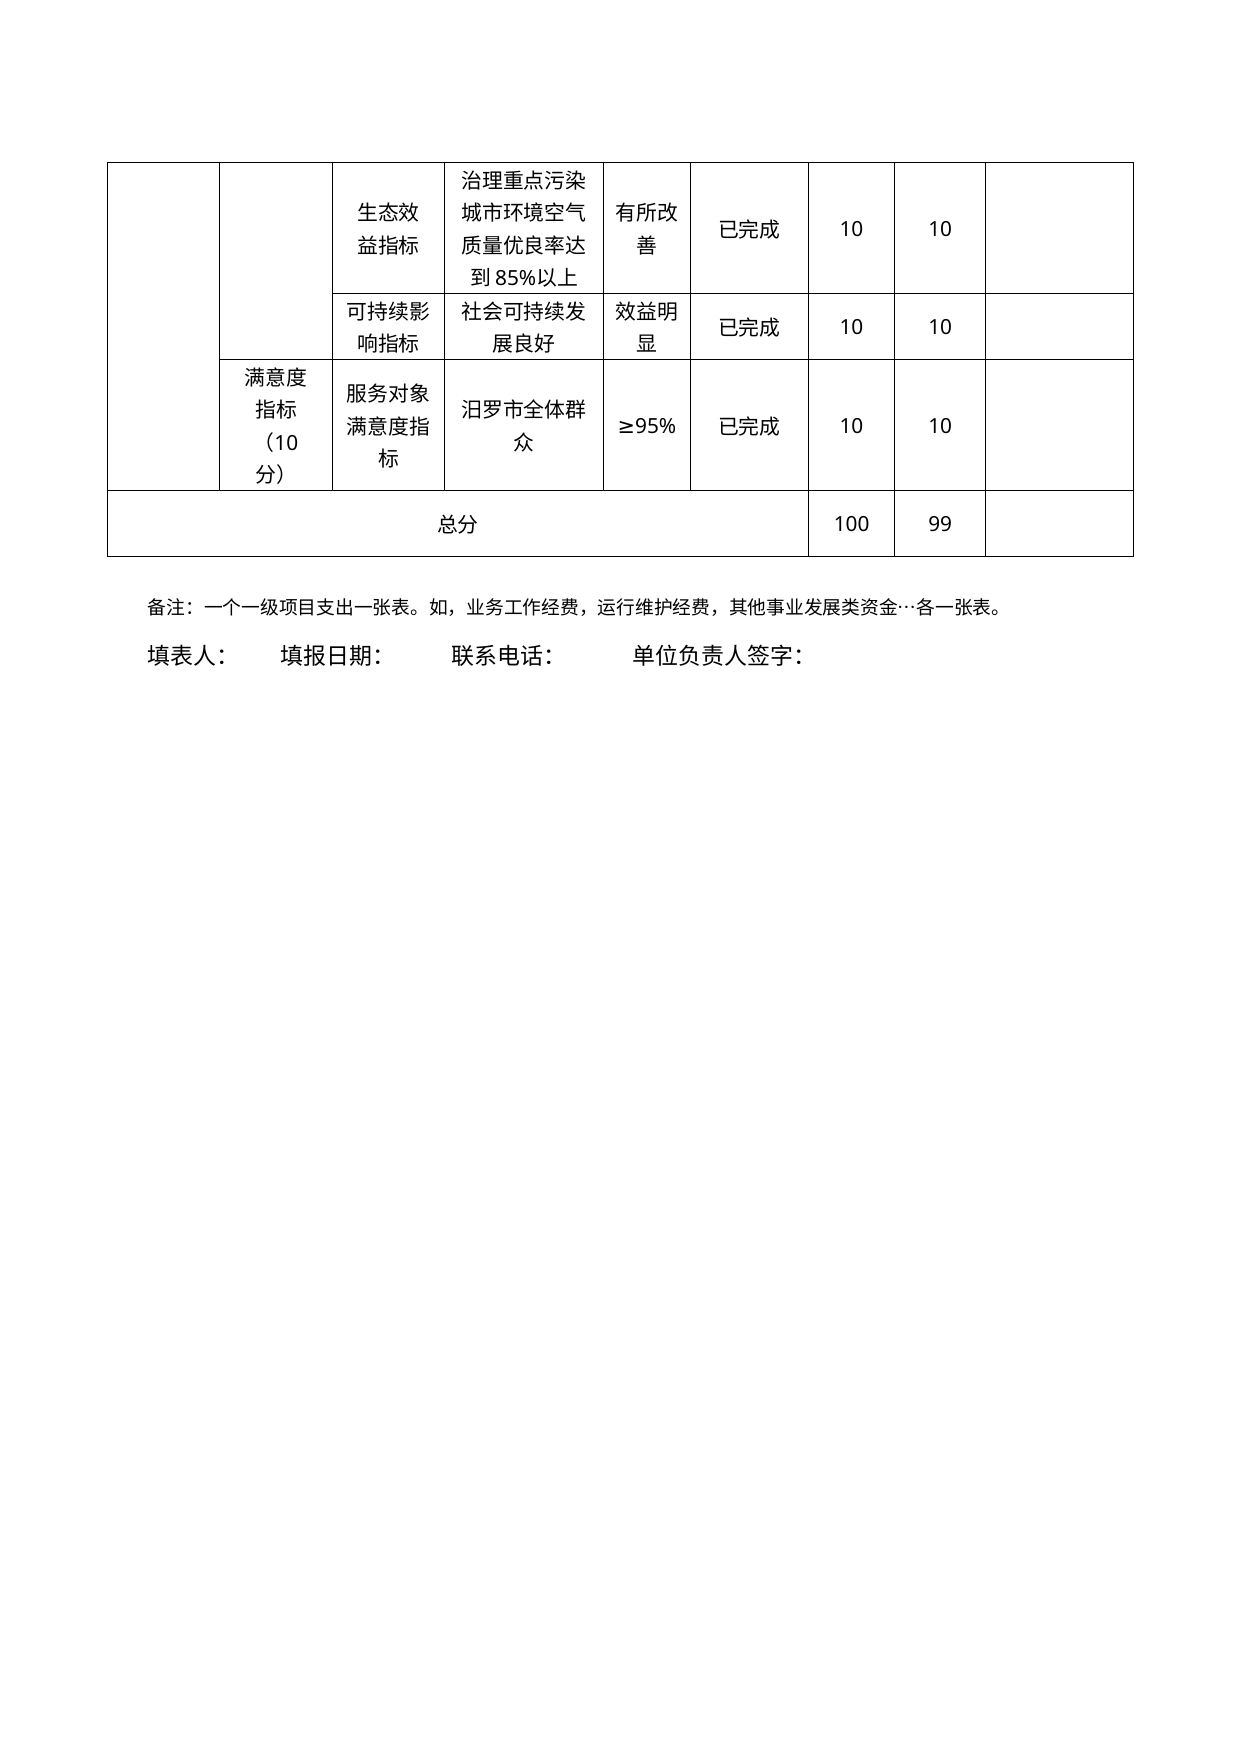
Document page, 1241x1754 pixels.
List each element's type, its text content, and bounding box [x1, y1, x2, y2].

table_cell 已完成 [691, 294, 808, 359]
table_cell 可持续影响指标 [333, 294, 444, 359]
table_cell 99 [895, 491, 985, 556]
table_cell 已完成 [691, 163, 808, 293]
table_cell 10 [895, 163, 985, 293]
table_cell 100 [809, 491, 894, 556]
table_cell 服务对象满意度指标 [333, 360, 444, 490]
table_cell 10 [895, 294, 985, 359]
table_cell 总分 [108, 491, 808, 556]
table_cell 生态效 益指标 [333, 163, 444, 293]
table_cell [986, 294, 1133, 359]
table_cell 10 [809, 294, 894, 359]
table_cell 社会可持续发展良好 [445, 294, 603, 359]
table_cell 有所改善 [604, 163, 690, 293]
table_cell [986, 360, 1133, 490]
table_cell 满意度 指标 （10分） [220, 360, 332, 490]
table_cell 10 [809, 360, 894, 490]
table_cell 10 [895, 360, 985, 490]
table_cell [986, 163, 1133, 293]
table_cell ≥95% [604, 360, 690, 490]
table_cell [986, 491, 1133, 556]
text 填表人： 填报日期： 联系电话： 单位负责人签字： [148, 622, 1093, 687]
table_cell 已完成 [691, 360, 808, 490]
table_cell 汨罗市全体群众 [445, 360, 603, 490]
table_cell 效益明显 [604, 294, 690, 359]
table_cell 治理重点污染城市环境空气质量优良率达到85%以上 [445, 163, 603, 293]
table_cell 10 [809, 163, 894, 293]
text 备注：一个一级项目支出一张表。如，业务工作经费，运行维护经费，其他事业发展类资金…各一张表。 [148, 590, 1093, 622]
